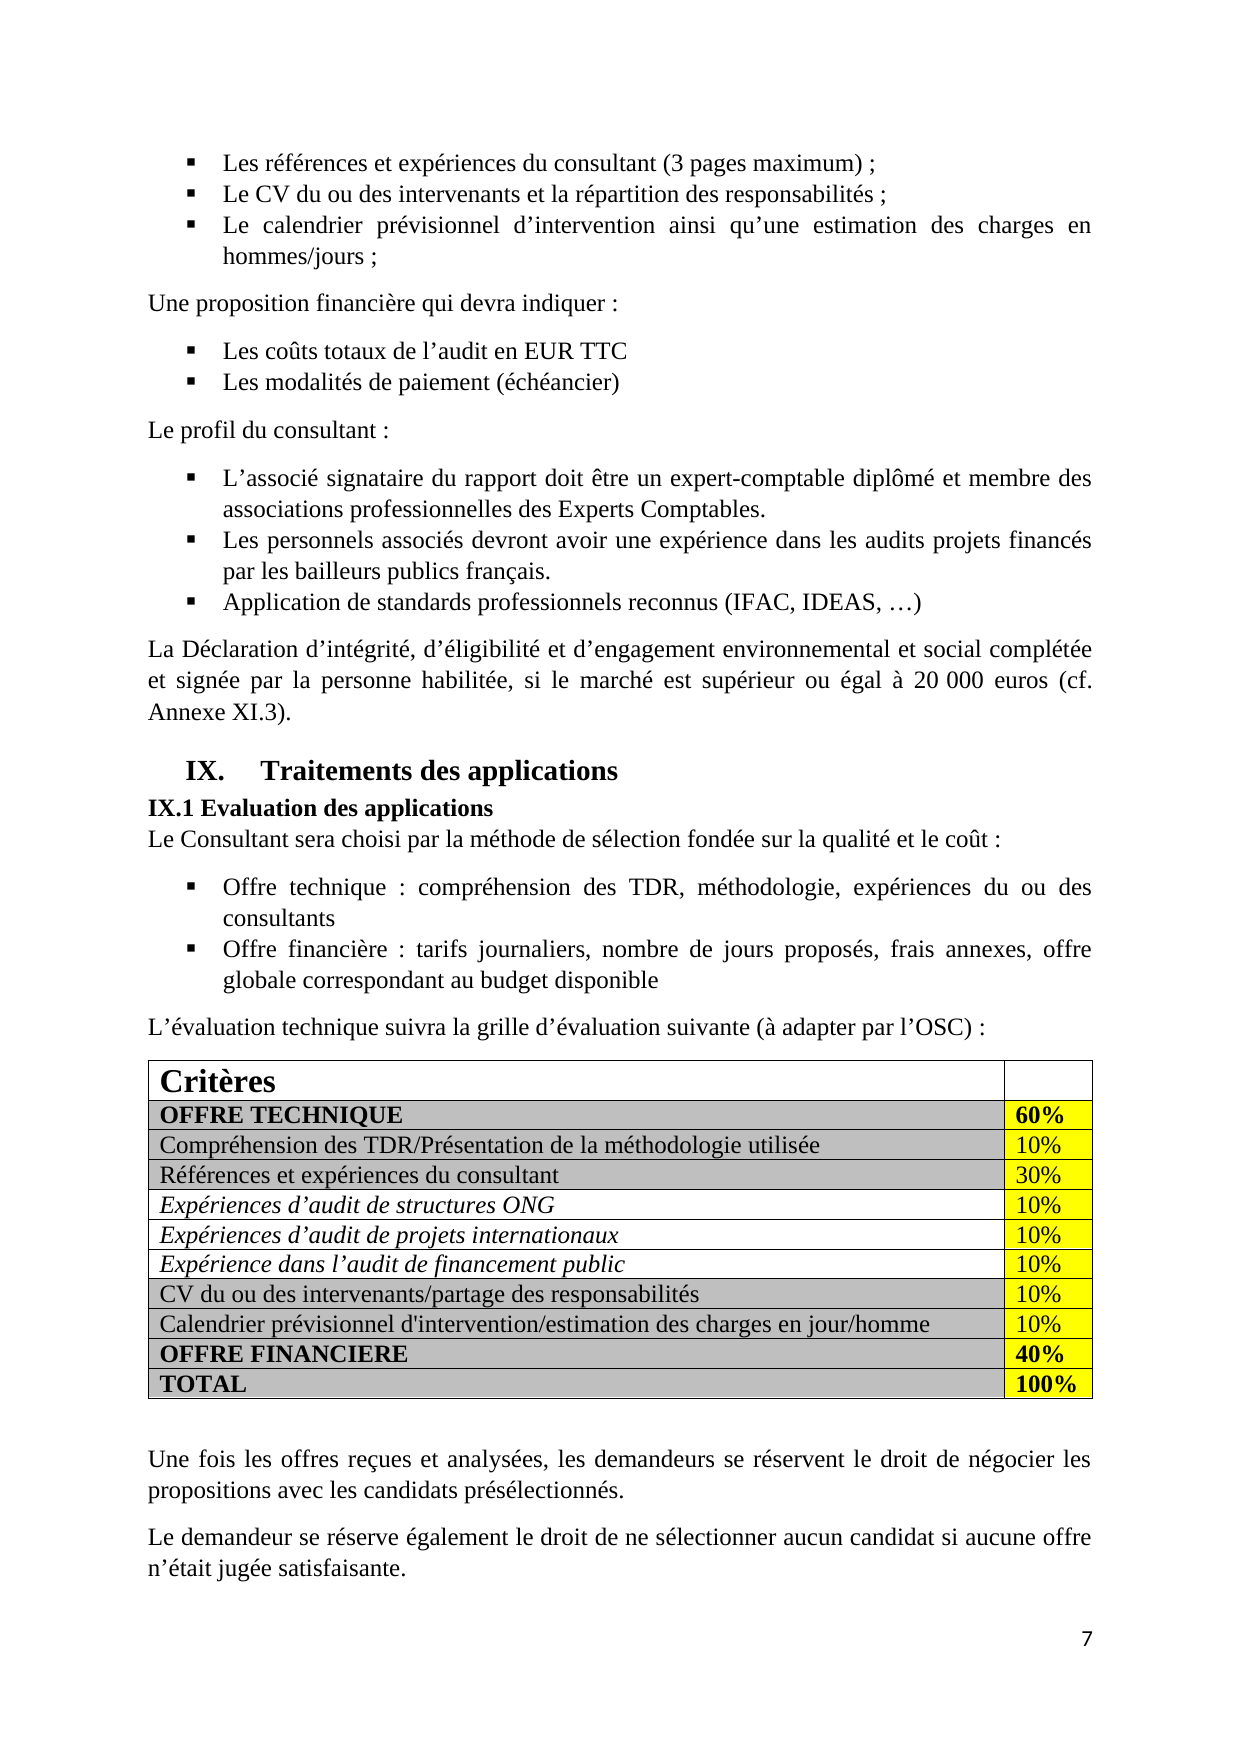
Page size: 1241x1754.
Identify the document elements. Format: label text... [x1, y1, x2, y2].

table_cell Références et expériences du consultant [149, 1160, 1004, 1189]
list L’associé signataire du rapport doit être un expert-comptable diplômé et membre des associations professionnelles des Experts Comptables. [185, 463, 1093, 522]
text L’évaluation technique suivra la grille d’évaluation suivante (à adapter par l’OSC) : [148, 1012, 1093, 1041]
table_cell 60% [1005, 1101, 1092, 1129]
table_cell 10% [1005, 1130, 1092, 1159]
list Les coûts totaux de l’audit en EUR TTC [185, 336, 1093, 365]
table_cell 40% [1005, 1339, 1092, 1368]
table_cell Expériences d’audit de projets internationaux [149, 1220, 1004, 1248]
subtitle IX.1 Evaluation des applications [148, 793, 1093, 822]
list Offre financière : tarifs journaliers, nombre de jours proposés, frais annexes, offre globale correspondant au budget disponible [185, 934, 1093, 993]
table_header Critères [149, 1061, 1004, 1099]
table_cell 10% [1005, 1309, 1092, 1338]
table_cell CV du ou des intervenants/partage des responsabilités [149, 1279, 1004, 1308]
table_cell 10% [1005, 1220, 1092, 1248]
table_cell TOTAL [149, 1369, 1004, 1397]
list Application de standards professionnels reconnus (IFAC, IDEAS, …) [185, 587, 1093, 616]
table_cell 100% [1005, 1369, 1092, 1397]
table_cell Expériences d’audit de structures ONG [149, 1190, 1004, 1219]
subtitle Traitements des applications [185, 753, 1093, 786]
text Une proposition financière qui devra indiquer : [148, 288, 1093, 317]
list Offre technique : compréhension des TDR, méthodologie, expériences du ou des consultants [185, 872, 1093, 931]
list Le calendrier prévisionnel d’intervention ainsi qu’une estimation des charges en hommes/jours ; [185, 210, 1093, 269]
text Le profil du consultant : [148, 415, 1093, 444]
list Les références et expériences du consultant (3 pages maximum) ; [185, 148, 1093, 176]
text La Déclaration d’intégrité, d’éligibilité et d’engagement environnemental et social complétée et signée par la personne habilitée, si le marché est supérieur ou égal à 20 000 euros (cf. Annexe XI.3). [148, 634, 1093, 725]
table_cell 10% [1005, 1279, 1092, 1308]
list Les modalités de paiement (échéancier) [185, 367, 1093, 396]
table_cell Compréhension des TDR/Présentation de la méthodologie utilisée [149, 1130, 1004, 1159]
table_cell OFFRE FINANCIERE [149, 1339, 1004, 1368]
table_cell OFFRE TECHNIQUE [149, 1101, 1004, 1129]
table_cell 30% [1005, 1160, 1092, 1189]
table_cell Calendrier prévisionnel d'intervention/estimation des charges en jour/homme [149, 1309, 1004, 1338]
table_header [1005, 1061, 1092, 1099]
table_cell Expérience dans l’audit de financement public [149, 1250, 1004, 1278]
list Les personnels associés devront avoir une expérience dans les audits projets financés par les bailleurs publics français. [185, 525, 1093, 584]
list Le CV du ou des intervenants et la répartition des responsabilités ; [185, 179, 1093, 207]
table_cell 10% [1005, 1250, 1092, 1278]
table_cell 10% [1005, 1190, 1092, 1219]
text Le demandeur se réserve également le droit de ne sélectionner aucun candidat si aucune offre n’était jugée satisfaisante. [148, 1522, 1093, 1582]
text Le Consultant sera choisi par la méthode de sélection fondée sur la qualité et le coût : [148, 824, 1093, 853]
text Une fois les offres reçues et analysées, les demandeurs se réservent le droit de négocier les propositions avec les candidats présélectionnés. [148, 1444, 1093, 1503]
